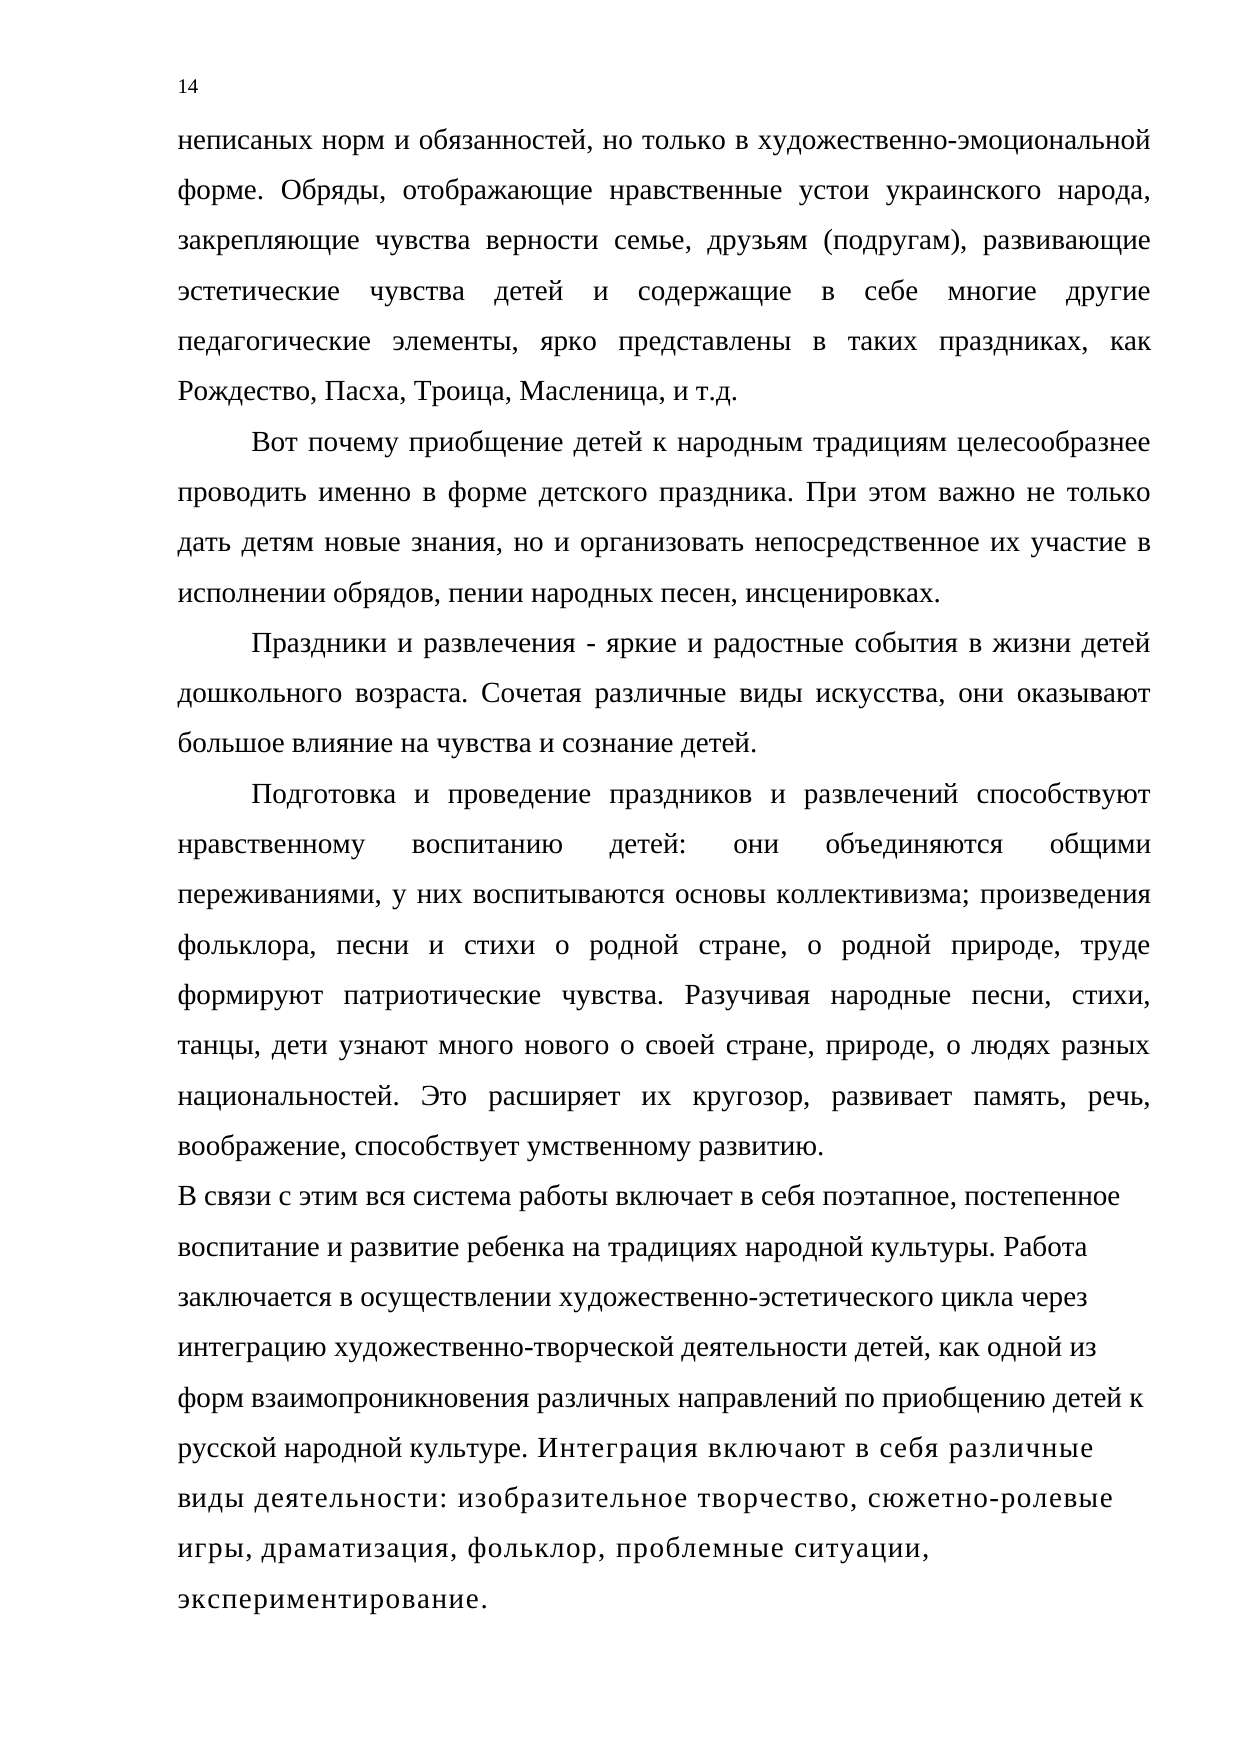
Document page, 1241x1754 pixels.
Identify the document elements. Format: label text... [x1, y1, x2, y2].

text Подготовка и проведение праздников и развлечений способствуют нравственному воспитанию детей: они объединяются общими переживаниями, у них воспитываются основы коллективизма; произведения фольклора, песни и стихи о родной стране, о родной природе, труде формируют патриотические чувства. Разучивая народные песни, стихи, танцы, дети узнают много нового о своей стране, природе, о людях разных национальностей. Это расширяет их кругозор, развивает память, речь, воображение, способствует умственному развитию. [177, 776, 1152, 1162]
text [177, 122, 1152, 407]
text В связи с этим вся система работы включает в себя поэтапное, постепенное воспитание и развитие ребенка на традициях народной культуры. Работа заключается в осуществлении художественно-эстетического цикла через интеграцию художественно-творческой деятельности детей, как одной из форм взаимопроникновения различных направлений по приобщению детей к русской народной культуре. Интеграция включают в себя различные виды деятельности: изобразительное творчество, сюжетно-ролевые игры, драматизация, фольклор, проблемные ситуации, экспериментирование. [177, 1178, 1152, 1614]
text Праздники и развлечения - яркие и радостные события в жизни детей дошкольного возраста. Сочетая различные виды искусства, они оказывают большое влияние на чувства и сознание детей. [177, 625, 1152, 759]
text Вот почему приобщение детей к народным традициям целесообразнее проводить именно в форме детского праздника. При этом важно не только дать детям новые знания, но и организовать непосредственное их участие в исполнении обрядов, пении народных песен, инсценировках. [177, 424, 1152, 608]
